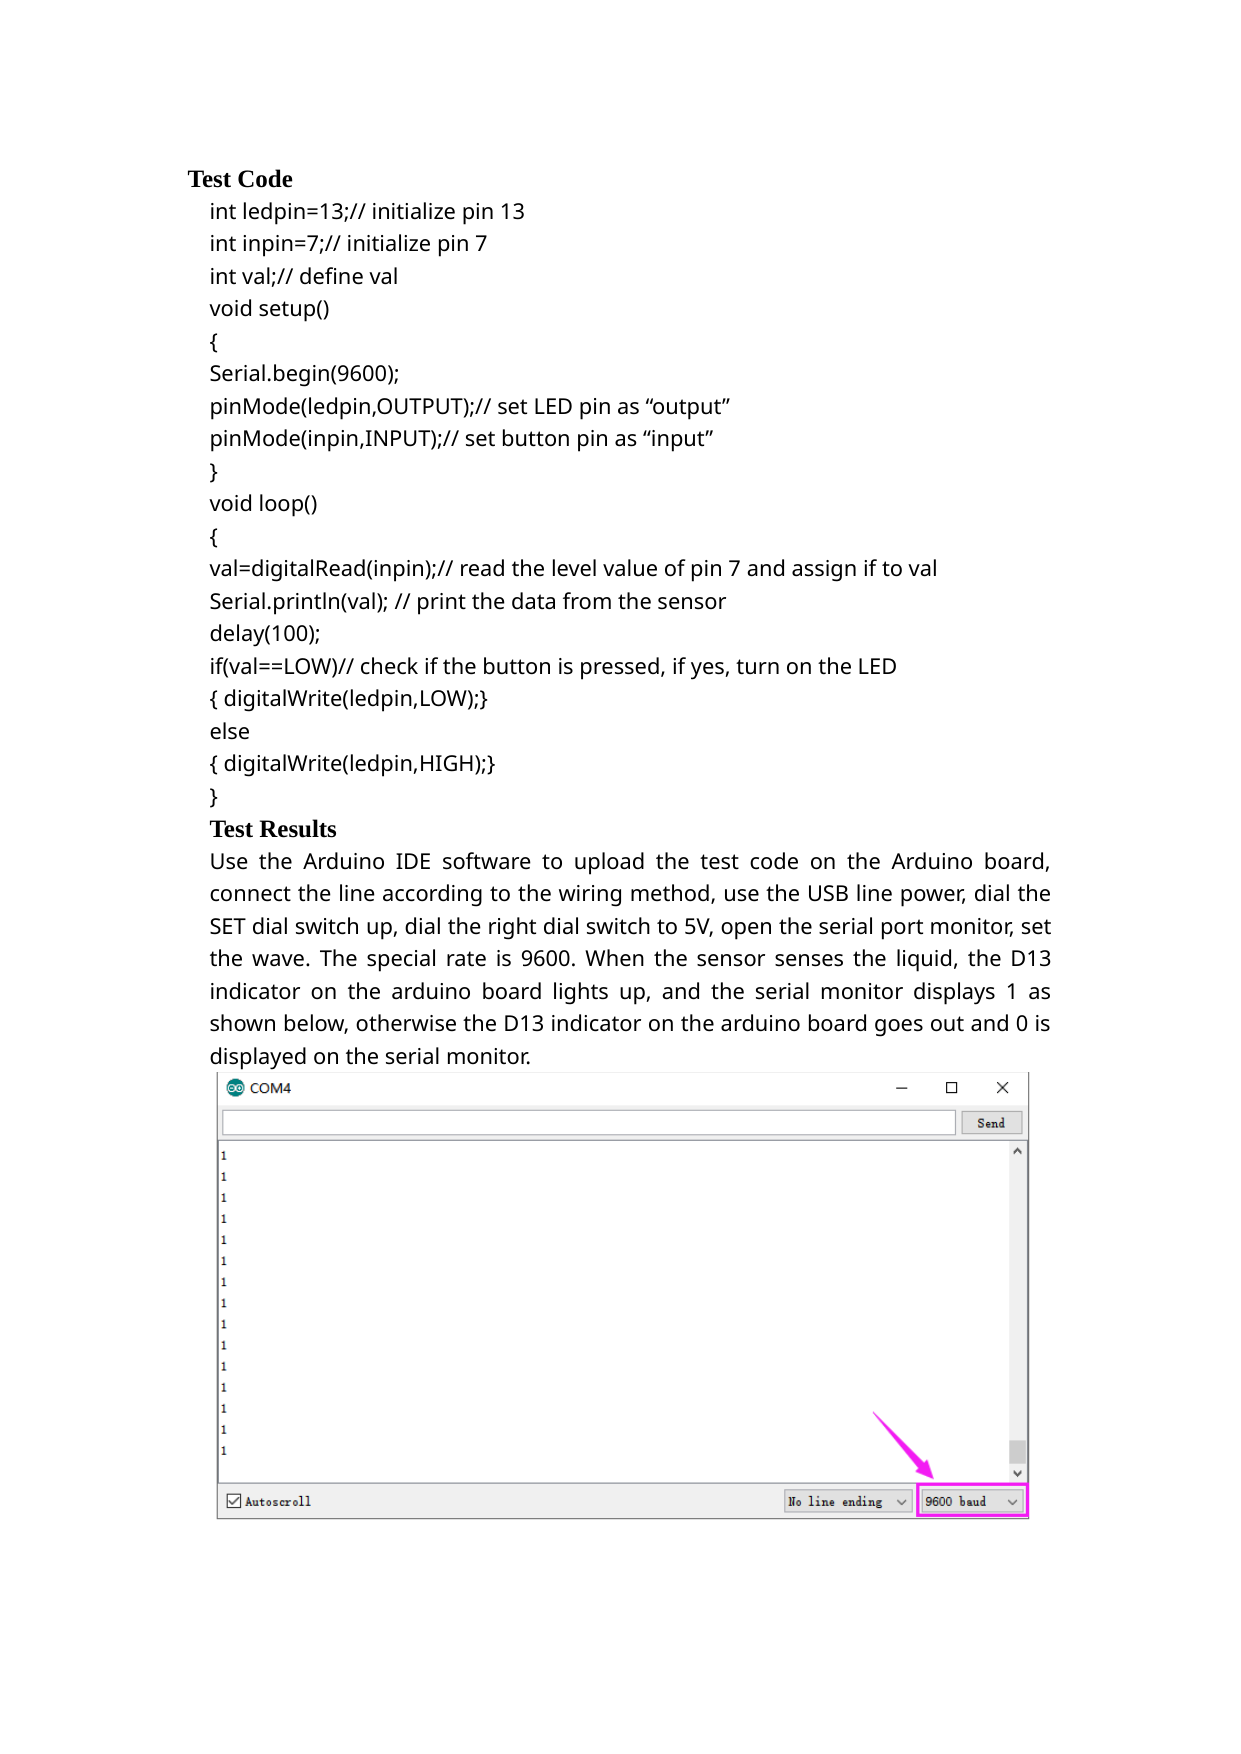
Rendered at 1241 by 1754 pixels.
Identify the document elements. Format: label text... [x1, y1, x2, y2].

text int ledpin=13;// initialize pin 13 [209, 194, 1053, 227]
picture [209, 1072, 1037, 1527]
text pinMode(inpin,INPUT);// set button pin as “input” [209, 422, 1053, 454]
text pinMode(ledpin,OUTPUT);// set LED pin as “output” [209, 389, 1053, 422]
text void loop() [209, 487, 1053, 519]
text int inpin=7;// initialize pin 7 [209, 227, 1053, 259]
text } [209, 454, 1053, 487]
text Test Results [209, 812, 1053, 844]
text Serial.begin(9600); [209, 357, 1053, 389]
text else [209, 714, 1053, 747]
text { [209, 324, 1053, 357]
text } [209, 779, 1053, 812]
text Serial.println(val); // print the data from the sensor [209, 584, 1053, 617]
text { [209, 519, 1053, 552]
text delay(100); [209, 617, 1053, 649]
text void setup() [209, 292, 1053, 324]
text Test Code [187, 162, 1053, 194]
text if(val==LOW)// check if the button is pressed, if yes, turn on the LED [209, 649, 1053, 682]
text { digitalWrite(ledpin,LOW);} [209, 682, 1053, 714]
text int val;// define val [209, 259, 1053, 292]
text Use the Arduino IDE software to upload the test code on the Arduino board, connect the line according to the wiring method, use the USB line power, dial the SET dial switch up, dial the right dial switch to 5V, open the serial port monitor, set the wave. The special rate is 9600. When the sensor senses the liquid, the D13 indicator on the arduino board lights up, and the serial monitor displays 1 as shown below, otherwise the D13 indicator on the arduino board goes out and 0 is displayed on the serial monitor. [209, 844, 1053, 1072]
text { digitalWrite(ledpin,HIGH);} [209, 747, 1053, 779]
text val=digitalRead(inpin);// read the level value of pin 7 and assign if to val [209, 552, 1053, 584]
